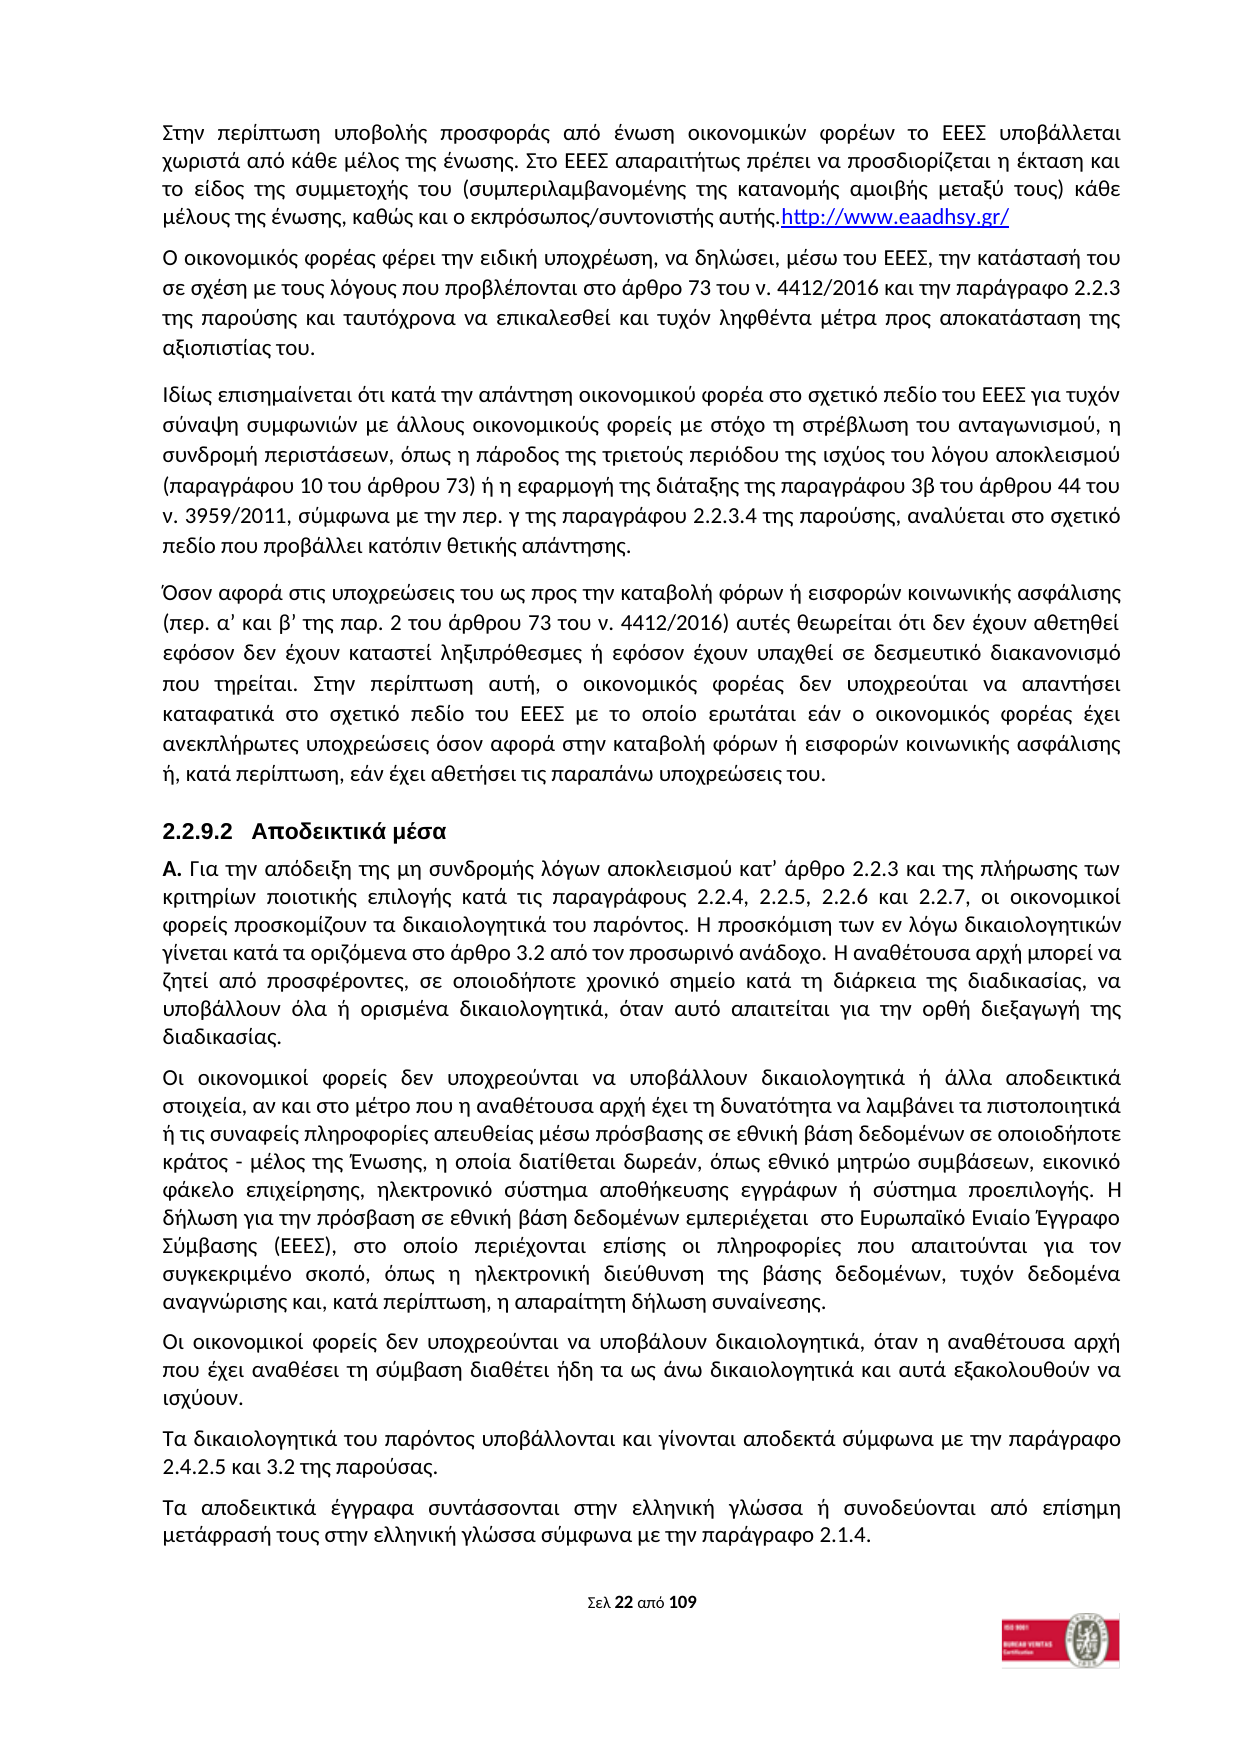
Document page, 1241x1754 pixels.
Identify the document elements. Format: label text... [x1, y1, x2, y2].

text Ο οικονομικός φορέας φέρει την ειδική υποχρέωση, να δηλώσει, μέσω του ΕΕΕΣ, την κατάστασή του σε σχέση με τους λόγους που προβλέπονται στο άρθρο 73 του ν. 4412/2016 και την παράγραφο 2.2.3 της παρούσης και ταυτόχρονα να επικαλεσθεί και τυχόν ληφθέντα μέτρα προς αποκατάσταση της αξιοπιστίας του. [162, 243, 1122, 361]
text Τα αποδεικτικά έγγραφα συντάσσονται στην ελληνική γλώσσα ή συνοδεύονται από επίσημη μετάφρασή τους στην ελληνική γλώσσα σύμφωνα με την παράγραφο 2.1.4. [162, 1493, 1122, 1549]
text Α. Για την απόδειξη της μη συνδρομής λόγων αποκλεισμού κατ’ άρθρο 2.2.3 και της πλήρωσης των κριτηρίων ποιοτικής επιλογής κατά τις παραγράφους 2.2.4, 2.2.5, 2.2.6 και 2.2.7, οι οικονομικοί φορείς προσκομίζουν τα δικαιολογητικά του παρόντος. Η προσκόμιση των εν λόγω δικαιολογητικών γίνεται κατά τα οριζόμενα στο άρθρο 3.2 από τον προσωρινό ανάδοχο. Η αναθέτουσα αρχή μπορεί να ζητεί από προσφέροντες, σε οποιοδήποτε χρονικό σημείο κατά τη διάρκεια της διαδικασίας, να υποβάλλουν όλα ή ορισμένα δικαιολογητικά, όταν αυτό απαιτείται για την ορθή διεξαγωγή της διαδικασίας. [162, 854, 1122, 1050]
text Οι οικονομικοί φορείς δεν υποχρεούνται να υποβάλουν δικαιολογητικά, όταν η αναθέτουσα αρχή που έχει αναθέσει τη σύμβαση διαθέτει ήδη τα ως άνω δικαιολογητικά και αυτά εξακολουθούν να ισχύουν. [162, 1327, 1122, 1412]
text Τα δικαιολογητικά του παρόντος υποβάλλονται και γίνονται αποδεκτά σύμφωνα με την παράγραφο 2.4.2.5 και 3.2 της παρούσας. [162, 1424, 1122, 1480]
picture [1001, 1613, 1123, 1670]
text Ιδίως επισημαίνεται ότι κατά την απάντηση οικονομικού φορέα στο σχετικό πεδίο του ΕΕΕΣ για τυχόν σύναψη συμφωνιών με άλλους οικονομικούς φορείς με στόχο τη στρέβλωση του ανταγωνισμού, η συνδρομή περιστάσεων, όπως η πάροδος της τριετούς περιόδου της ισχύος του λόγου αποκλεισμού (παραγράφου 10 του άρθρου 73) ή η εφαρμογή της διάταξης της παραγράφου 3β του άρθρου 44 του ν. 3959/2011, σύμφωνα με την περ. γ της παραγράφου 2.2.3.4 της παρούσης, αναλύεται στο σχετικό πεδίο που προβάλλει κατόπιν θετικής απάντησης. [162, 380, 1122, 559]
text Οι οικονομικοί φορείς δεν υποχρεούνται να υποβάλλουν δικαιολογητικά ή άλλα αποδεικτικά στοιχεία, αν και στο μέτρο που η αναθέτουσα αρχή έχει τη δυνατότητα να λαμβάνει τα πιστοποιητικά ή τις συναφείς πληροφορίες απευθείας μέσω πρόσβασης σε εθνική βάση δεδομένων σε οποιοδήποτε κράτος - μέλος της Ένωσης, η οποία διατίθεται δωρεάν, όπως εθνικό μητρώο συμβάσεων, εικονικό φάκελο επιχείρησης, ηλεκτρονικό σύστημα αποθήκευσης εγγράφων ή σύστημα προεπιλογής. Η δήλωση για την πρόσβαση σε εθνική βάση δεδομένων εμπεριέχεται στο Ευρωπαϊκό Ενιαίο Έγγραφο Σύμβασης (ΕΕΕΣ), στο οποίο περιέχονται επίσης οι πληροφορίες που απαιτούνται για τον συγκεκριμένο σκοπό, όπως η ηλεκτρονική διεύθυνση της βάσης δεδομένων, τυχόν δεδομένα αναγνώρισης και, κατά περίπτωση, η απαραίτητη δήλωση συναίνεσης. [162, 1063, 1122, 1315]
text Όσον αφορά στις υποχρεώσεις του ως προς την καταβολή φόρων ή εισφορών κοινωνικής ασφάλισης (περ. α’ και β’ της παρ. 2 του άρθρου 73 του ν. 4412/2016) αυτές θεωρείται ότι δεν έχουν αθετηθεί εφόσον δεν έχουν καταστεί ληξιπρόθεσμες ή εφόσον έχουν υπαχθεί σε δεσμευτικό διακανονισμό που τηρείται. Στην περίπτωση αυτή, ο οικονομικός φορέας δεν υποχρεούται να απαντήσει καταφατικά στο σχετικό πεδίο του ΕΕΕΣ με το οποίο ερωτάται εάν ο οικονομικός φορέας έχει ανεκπλήρωτες υποχρεώσεις όσον αφορά στην καταβολή φόρων ή εισφορών κοινωνικής ασφάλισης ή, κατά περίπτωση, εάν έχει αθετήσει τις παραπάνω υποχρεώσεις του. [162, 578, 1122, 787]
text Στην περίπτωση υποβολής προσφοράς από ένωση οικονομικών φορέων το ΕΕΕΣ υποβάλλεται χωριστά από κάθε μέλος της ένωσης. Στο ΕΕΕΣ απαραιτήτως πρέπει να προσδιορίζεται η έκταση και το είδος της συμμετοχής του (συμπεριλαμβανομένης της κατανομής αμοιβής μεταξύ τους) κάθε μέλους της ένωσης, καθώς και ο εκπρόσωπος/συντονιστής αυτής.http://www.eaadhsy.gr/ [162, 118, 1122, 230]
subtitle Αποδεικτικά μέσα [162, 814, 1122, 846]
